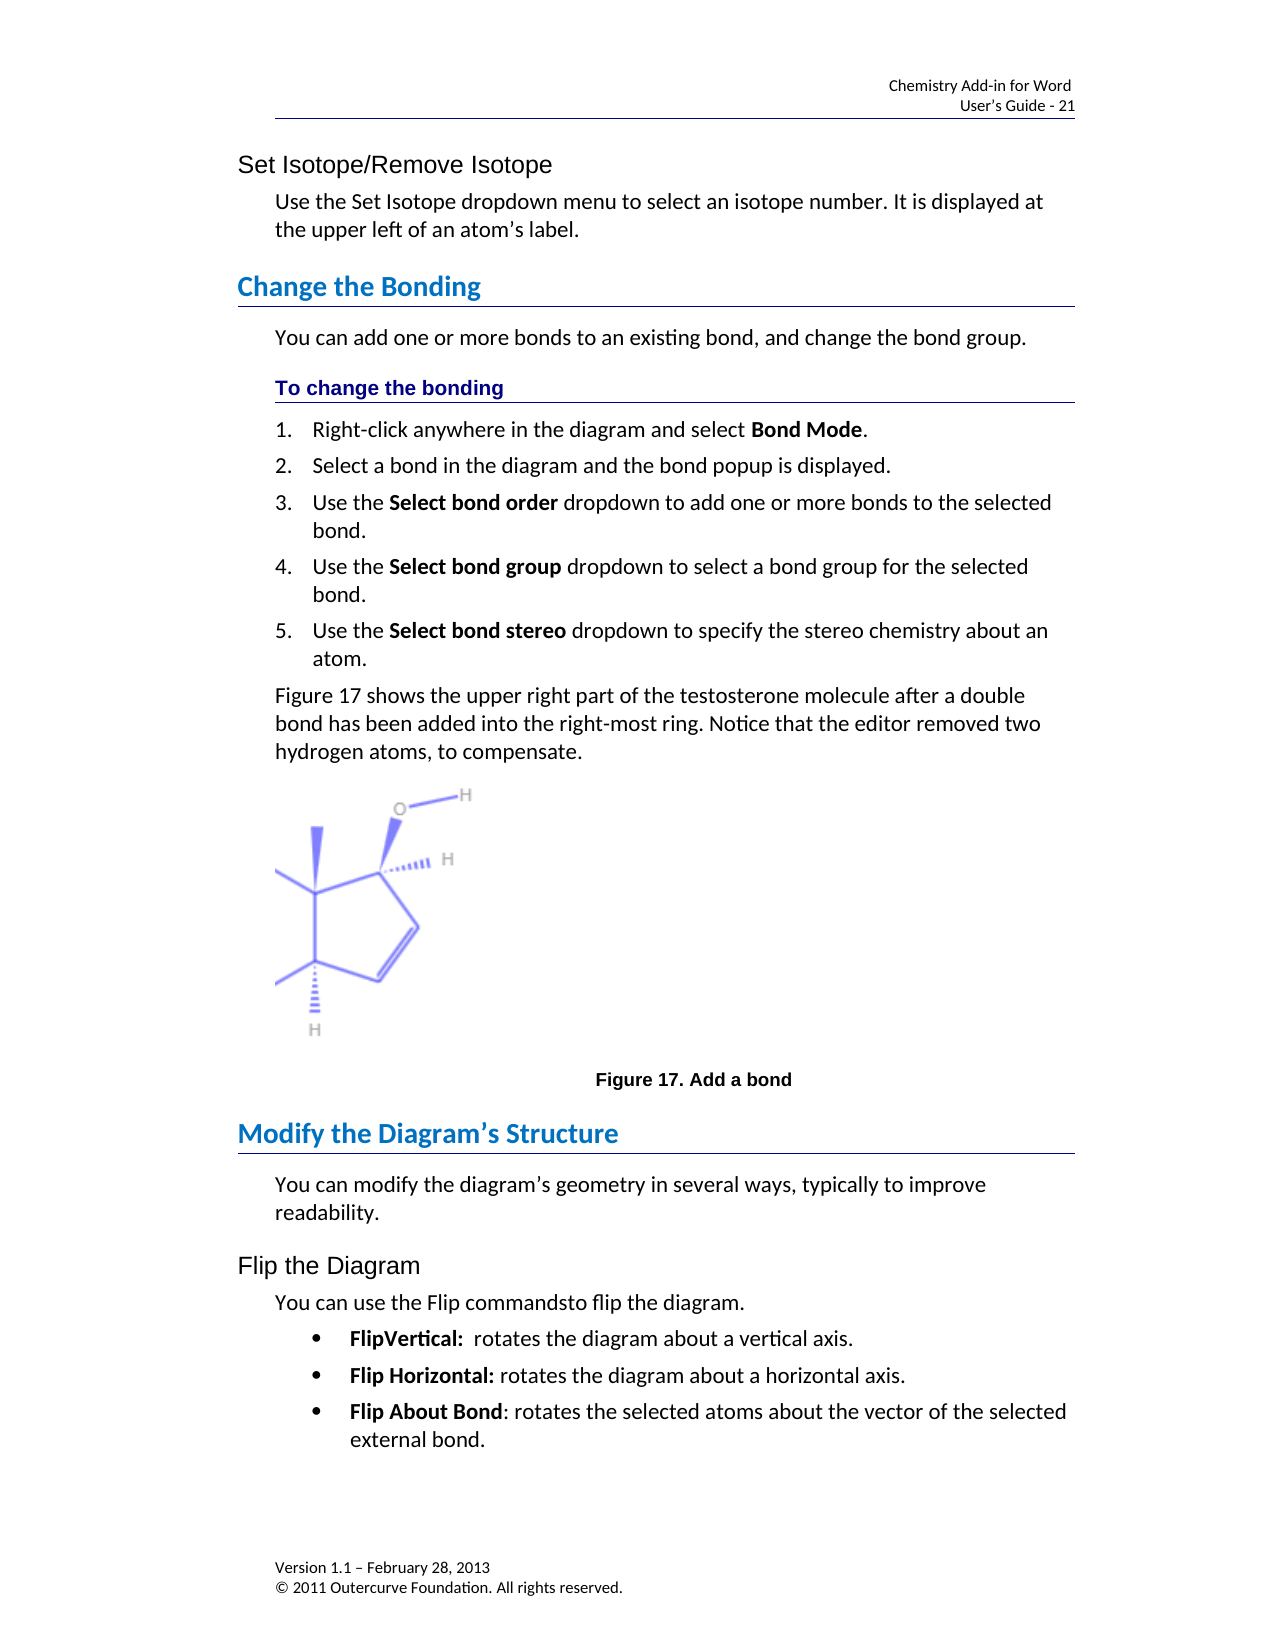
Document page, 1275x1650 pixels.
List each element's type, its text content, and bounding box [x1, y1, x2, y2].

text You can modify the diagram’s geometry in several ways, typically to improve readability. [275, 1170, 1075, 1226]
text Figure 17. Add a bond [312, 1069, 1075, 1090]
subtitle Set Isotope/Remove Isotope [237, 150, 1075, 179]
subtitle Flip the Diagram [237, 1251, 1075, 1280]
list Right-click anywhere in the diagram and select Bond Mode. [275, 415, 1075, 443]
list FlipVertical: rotates the diagram about a vertical axis. [312, 1324, 1075, 1353]
text Use the Set Isotope dropdown menu to select an isotope number. It is displayed at the upper left of an atom’s label. [275, 187, 1075, 243]
list Use the Select bond group dropdown to select a bond group for the selected bond. [275, 552, 1075, 608]
list Flip Horizontal: rotates the diagram about a horizontal axis. [312, 1361, 1075, 1389]
picture [275, 781, 541, 1052]
subtitle Change the Bonding [237, 268, 1075, 306]
text You can use the Flip commandsto flip the diagram. [275, 1288, 1075, 1316]
list Use the Select bond order dropdown to add one or more bonds to the selected bond. [275, 488, 1075, 544]
list Select a bond in the diagram and the bond popup is displayed. [275, 451, 1075, 479]
text You can add one or more bonds to an existing bond, and change the bond group. [275, 323, 1075, 351]
list Flip About Bond: rotates the selected atoms about the vector of the selected external bond. [312, 1397, 1075, 1453]
list Use the Select bond stereo dropdown to specify the stereo chemistry about an atom. [275, 617, 1075, 673]
text To change the bonding [275, 376, 1075, 402]
subtitle Modify the Diagram’s Structure [237, 1115, 1075, 1153]
text Figure 17 shows the upper right part of the molecule after a double bond has been added into the right-most ring. Notice that the editor removed two hydrogen atoms, to compensate. [275, 681, 1075, 765]
